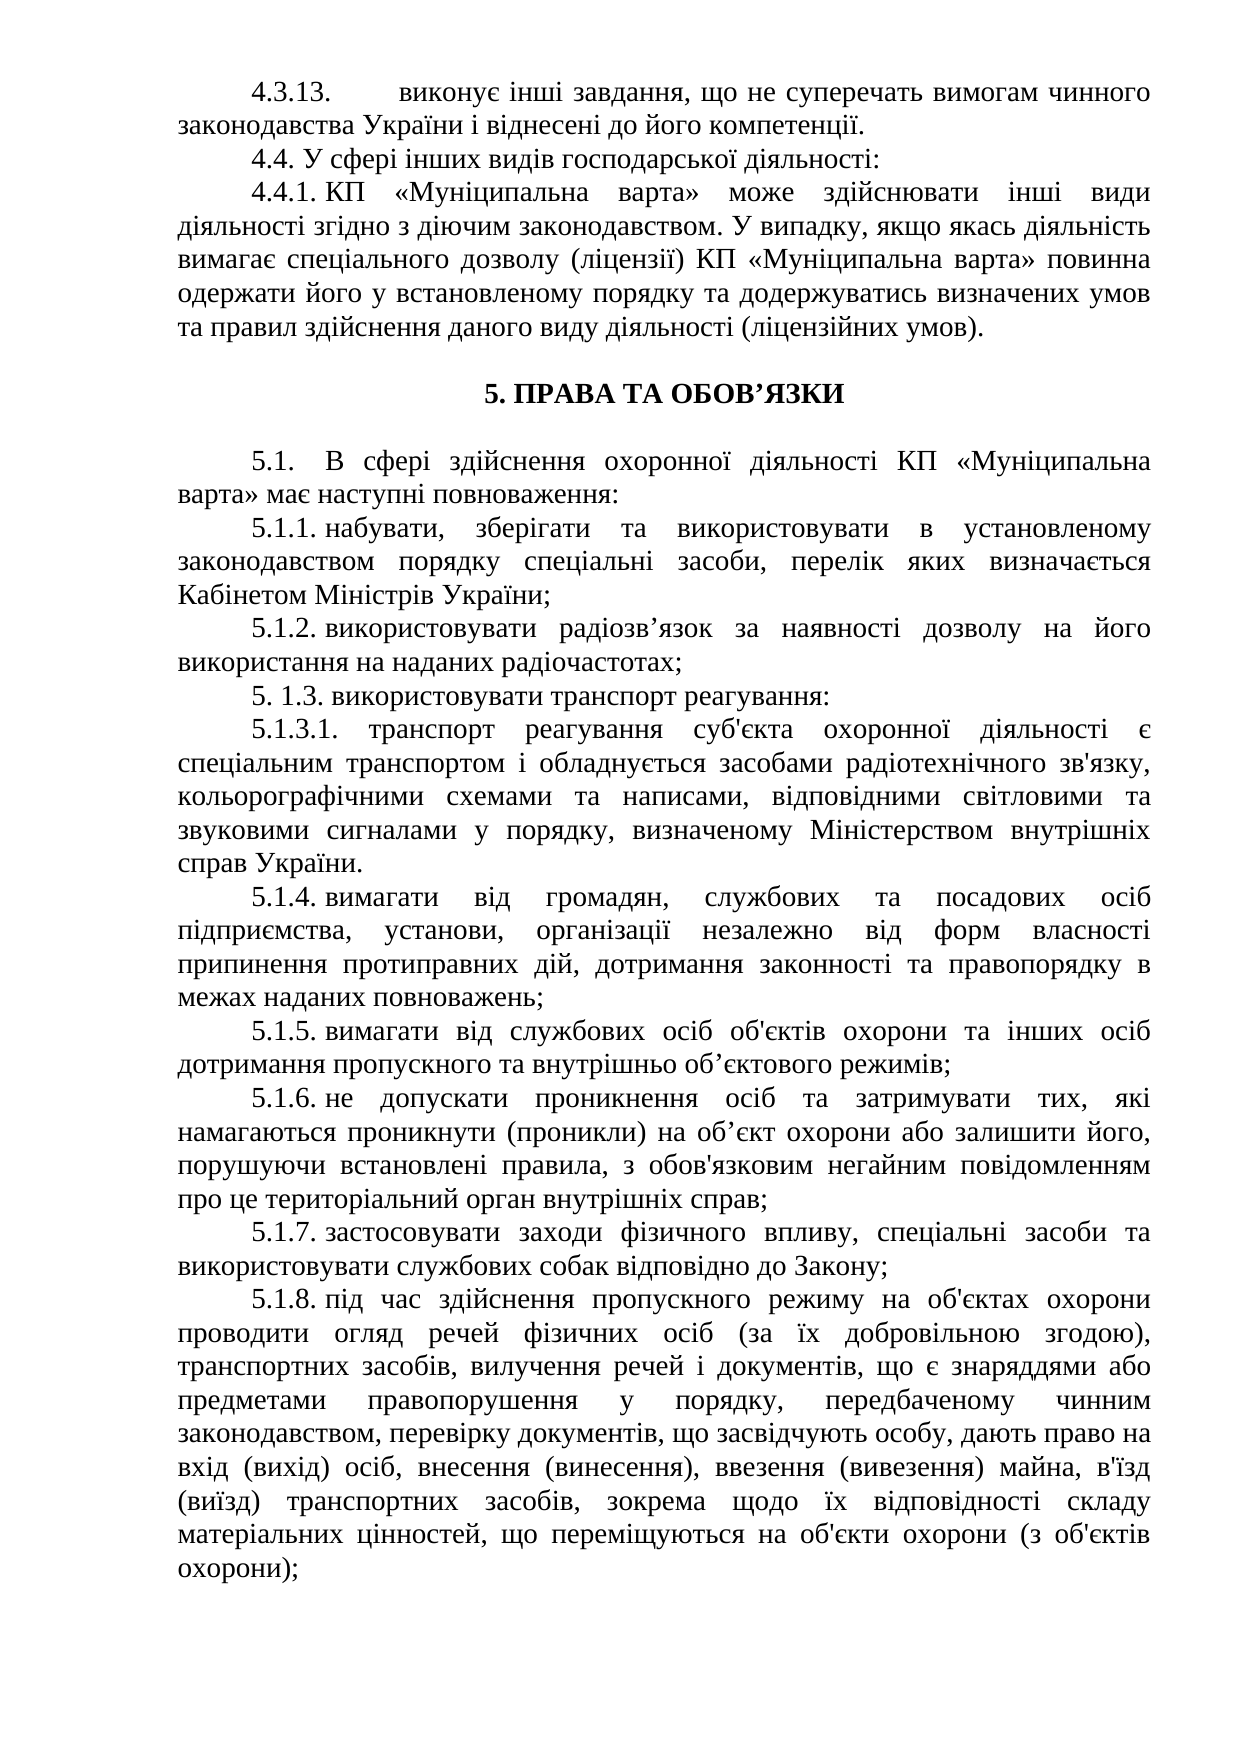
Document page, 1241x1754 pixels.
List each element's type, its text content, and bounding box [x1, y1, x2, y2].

text 5. ПРАВА ТА ОБОВ’ЯЗКИ [177, 376, 1152, 409]
text 5.1.1. набувати, зберігати та використовувати в установленому законодавством порядку спеціальні засоби, перелік яких визначається Кабінетом Міністрів України; [177, 510, 1152, 611]
text 4.4.1. КП «Муніципальна варта» може здійснювати інші види діяльності згідно з діючим законодавством. У випадку, якщо якась діяльність вимагає спеціального дозволу (ліцензії) КП «Муніципальна варта» повинна одержати його у встановленому порядку та додержуватись визначених умов та правил здійснення даного виду діяльності (ліцензійних умов). [177, 174, 1152, 342]
text 5.1. В сфері здійснення охоронної діяльності КП «Муніципальна варта» має наступні повноваження: [177, 443, 1152, 510]
text 5.1.7. застосовувати заходи фізичного впливу, спеціальні засоби та використовувати службових собак відповідно до Закону; [177, 1214, 1152, 1281]
text 5.1.2. використовувати радіозв’язок за наявності дозволу на його використання на наданих радіочастотах; [177, 611, 1152, 678]
text 5.1.3.1. транспорт реагування суб'єкта охоронної діяльності є спеціальним транспортом і обладнується засобами радіотехнічного зв'язку, кольорографічними схемами та написами, відповідними світловими та звуковими сигналами у порядку, визначеному Міністерством внутрішніх справ України. [177, 711, 1152, 879]
text 4.3.13. виконує інші завдання, що не суперечать вимогам чинного законодавства України і віднесені до його компетенції. [177, 74, 1152, 141]
text 5.1.6. не допускати проникнення осіб та затримувати тих, які намагаються проникнути (проникли) на об’єкт охорони або залишити його, порушуючи встановлені правила, з обов'язковим негайним повідомленням про це територіальний орган внутрішніх справ; [177, 1080, 1152, 1214]
text 5. 1.3. використовувати транспорт реагування: [177, 678, 1152, 711]
text 4.4. У сфері інших видів господарської діяльності: [177, 141, 1152, 174]
text 5.1.8. під час здійснення пропускного режиму на об'єктах охорони проводити огляд речей фізичних осіб (за їх добровільною згодою), транспортних засобів, вилучення речей і документів, що є знаряддями або предметами правопорушення у порядку, передбаченому чинним законодавством, перевірку документів, що засвідчують особу, дають право на вхід (вихід) осіб, внесення (винесення), ввезення (вивезення) майна, в'їзд (виїзд) транспортних засобів, зокрема щодо їх відповідності складу матеріальних цінностей, що переміщуються на об'єкти охорони (з об'єктів охорони); [177, 1281, 1152, 1583]
text 5.1.4. вимагати від громадян, службових та посадових осіб підприємства, установи, організації незалежно від форм власності припинення протиправних дій, дотримання законності та правопорядку в межах наданих повноважень; [177, 879, 1152, 1013]
text 5.1.5. вимагати від службових осіб об'єктів охорони та інших осіб дотримання пропускного та внутрішньо об’єктового режимів; [177, 1013, 1152, 1080]
